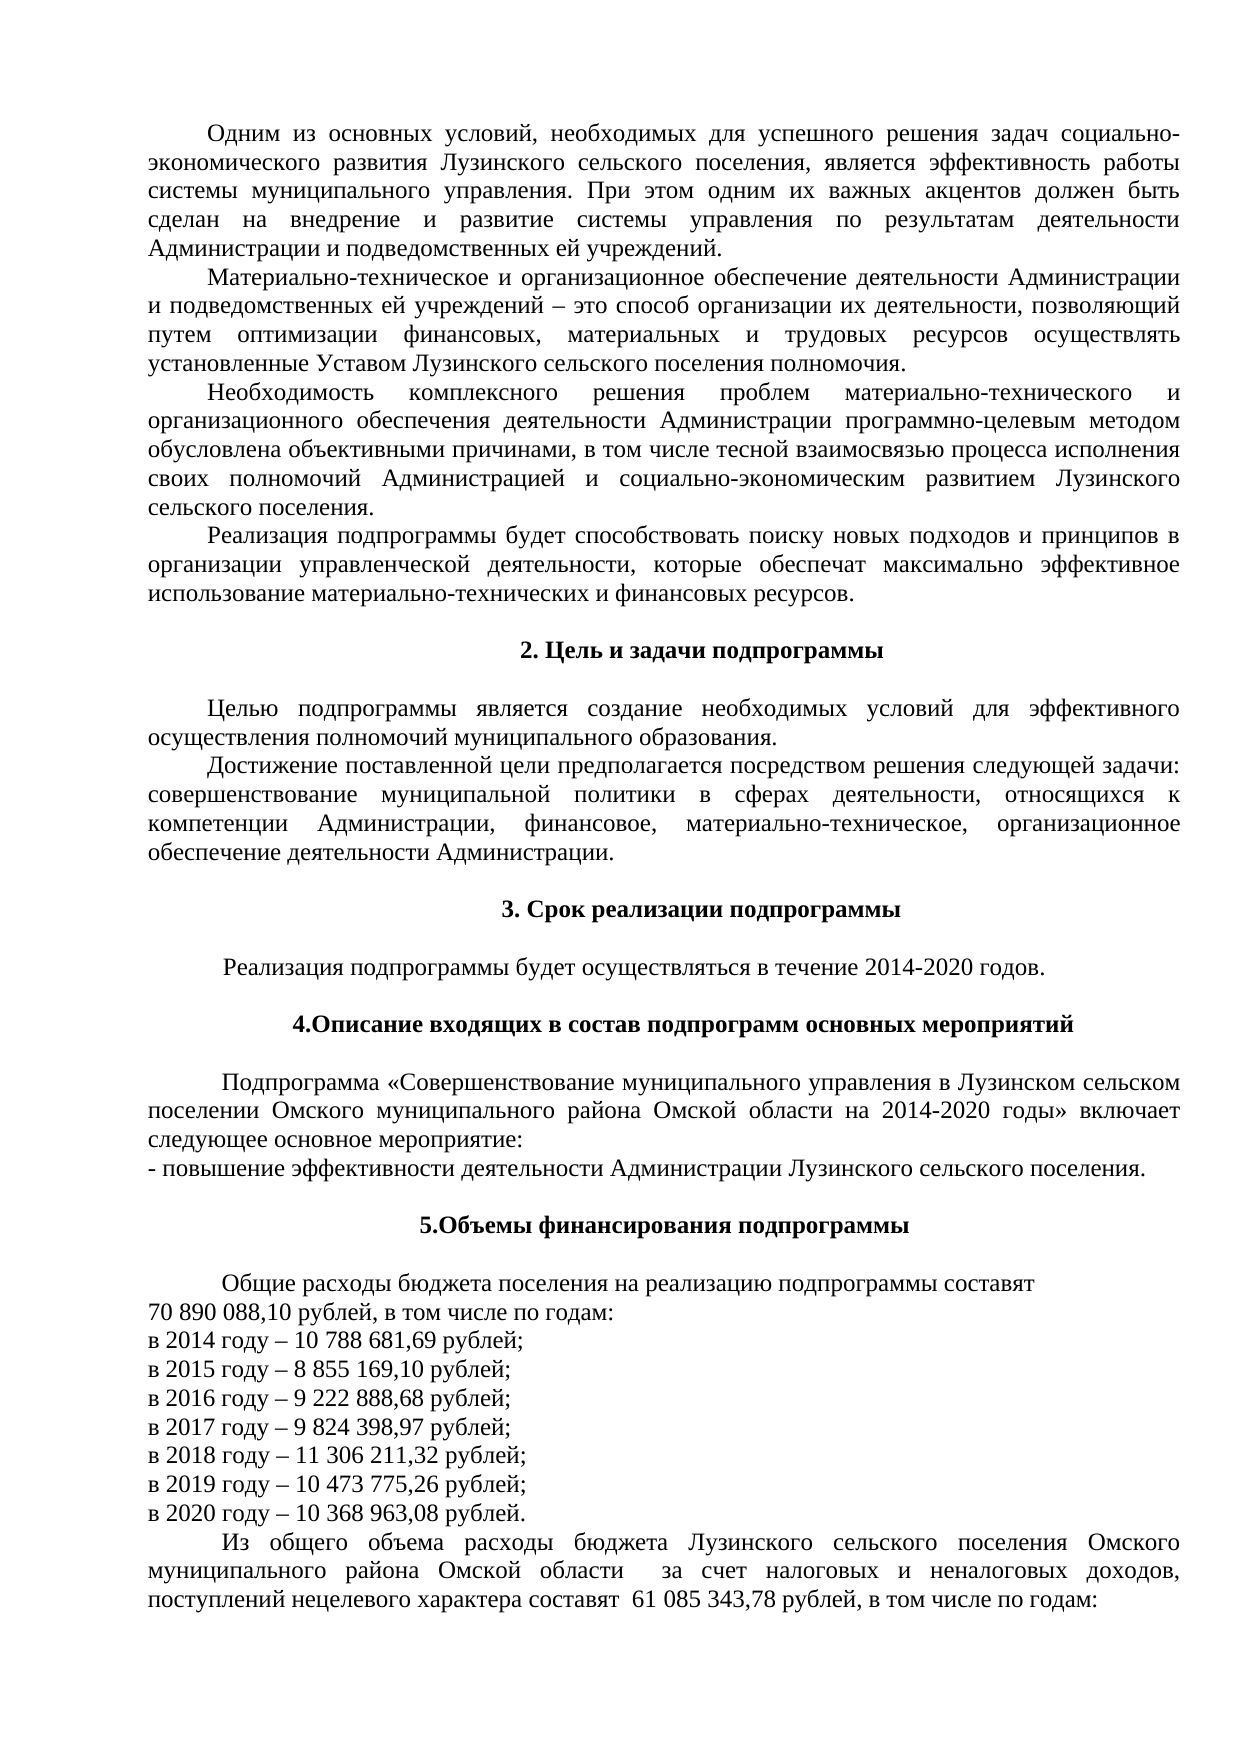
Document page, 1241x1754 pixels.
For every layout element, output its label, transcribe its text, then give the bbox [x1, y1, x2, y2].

text 3. Срок реализации подпрограммы [148, 894, 1181, 923]
text Реализация подпрограммы будет способствовать поиску новых подходов и принципов в организации управленческой деятельности, которые обеспечат максимально эффективное использование материально-технических и финансовых ресурсов. [148, 521, 1181, 607]
text в 2016 году – 9 222 888,68 рублей; [148, 1383, 1181, 1412]
text Реализация подпрограммы будет осуществляться в течение 2014-2020 годов. [148, 952, 1181, 981]
text в 2018 году – 11 306 211,32 рублей; [148, 1441, 1181, 1469]
text Необходимость комплексного решения проблем материально-технического и организационного обеспечения деятельности Администрации программно-целевым методом обусловлена объективными причинами, в том числе тесной взаимосвязью процесса исполнения своих полномочий Администрацией и социально-экономическим развитием Лузинского сельского поселения. [148, 377, 1181, 521]
text Материально-техническое и организационное обеспечение деятельности Администрации и подведомственных ей учреждений – это способ организации их деятельности, позволяющий путем оптимизации финансовых, материальных и трудовых ресурсов осуществлять установленные Уставом Лузинского сельского поселения полномочия. [148, 262, 1181, 377]
text - повышение эффективности деятельности Администрации Лузинского сельского поселения. [148, 1153, 1181, 1182]
text Из общего объема расходы бюджета Лузинского сельского поселения Омского муниципального района Омской области за счет налоговых и неналоговых доходов, поступлений нецелевого характера составят 61 085 343,78 рублей, в том числе по годам: [148, 1527, 1181, 1613]
text Одним из основных условий, необходимых для успешного решения задач социально-экономического развития Лузинского сельского поселения, является эффективность работы системы муниципального управления. При этом одним их важных акцентов должен быть сделан на внедрение и развитие системы управления по результатам деятельности Администрации и подведомственных ей учреждений. [148, 118, 1181, 262]
text в 2020 году – 10 368 963,08 рублей. [148, 1498, 1181, 1527]
text 5.Объемы финансирования подпрограммы [148, 1211, 1181, 1239]
text в 2017 году – 9 824 398,97 рублей; [148, 1412, 1181, 1441]
text в 2014 году – 10 788 681,69 рублей; [148, 1326, 1181, 1354]
text в 2015 году – 8 855 169,10 рублей; [148, 1354, 1181, 1383]
text Целью подпрограммы является создание необходимых условий для эффективного осуществления полномочий муниципального образования. [148, 693, 1181, 751]
text Достижение поставленной цели предполагается посредством решения следующей задачи: совершенствование муниципальной политики в сферах деятельности, относящихся к компетенции Администрации, финансовое, материально-техническое, организационное обеспечение деятельности Администрации. [148, 751, 1181, 866]
text Подпрограмма «Совершенствование муниципального управления в Лузинском сельском поселении Омского муниципального района Омской области на 2014-2020 годы» включает следующее основное мероприятие: [148, 1067, 1181, 1153]
text 4.Описание входящих в состав подпрограмм основных мероприятий [185, 1009, 1181, 1038]
subtitle 2. Цель и задачи подпрограммы [148, 636, 1181, 664]
text Общие расходы бюджета поселения на реализацию подпрограммы составят 70 890 088,10 рублей, в том числе по годам: [148, 1268, 1181, 1326]
text в 2019 году – 10 473 775,26 рублей; [148, 1469, 1181, 1498]
